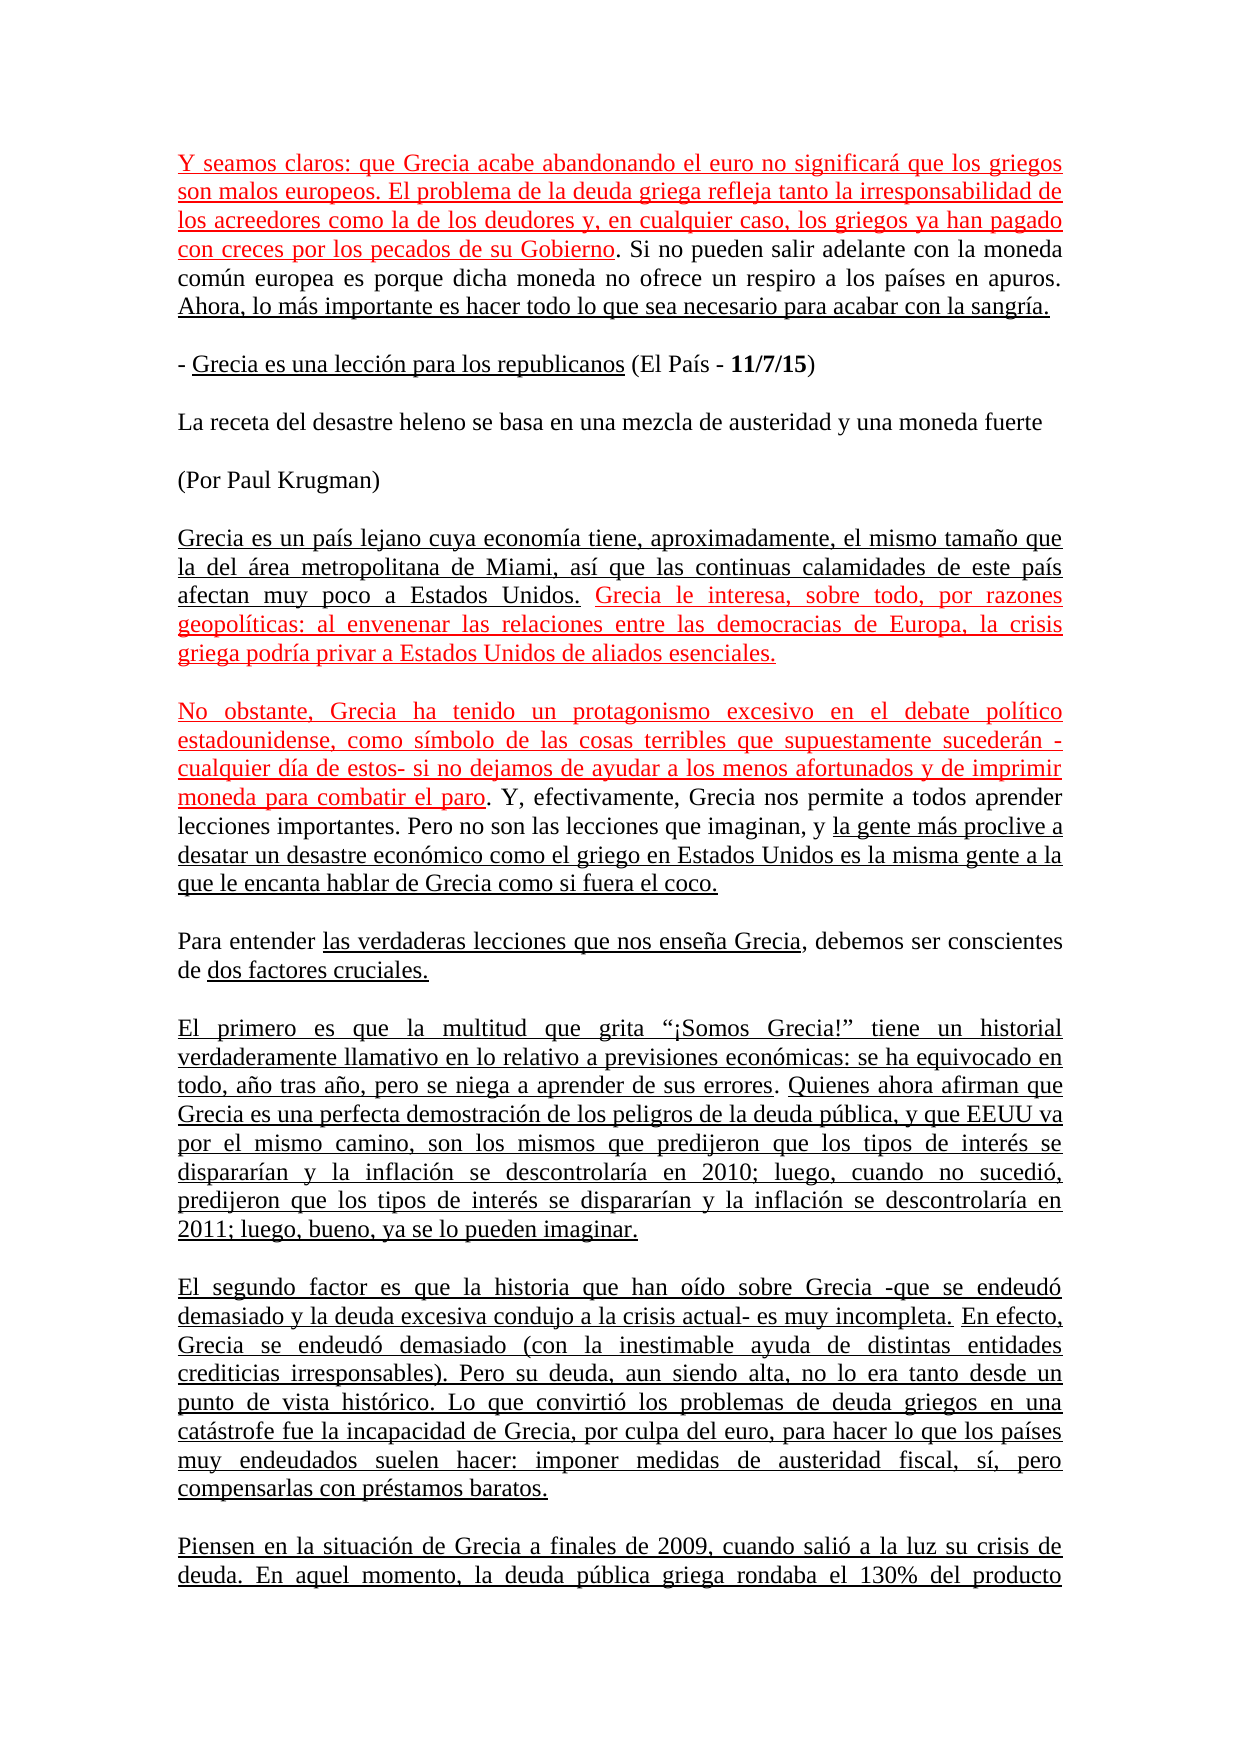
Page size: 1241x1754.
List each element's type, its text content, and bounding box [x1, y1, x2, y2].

text No obstante, Grecia ha tenido un protagonismo excesivo en el debate político estadounidense, como símbolo de las cosas terribles que supuestamente sucederán - cualquier día de estos- si no dejamos de ayudar a los menos afortunados y de imprimir moneda para combatir el paro. Y, efectivamente, Grecia nos permite a todos aprender lecciones importantes. Pero no son las lecciones que imaginan, y la gente más proclive a desatar un desastre económico como el griego en Estados Unidos es la misma gente a la que le encanta hablar de Grecia como si fuera el coco. [177, 751, 1063, 865]
text Grecia es un país lejano cuya economía tiene, aproximadamente, el mismo tamaño que la del área metropolitana de Miami, así que las continuas calamidades de este país afectan muy poco a Estados Unidos. Grecia le interesa, sobre todo, por razones geopolíticas: al envenenar las relaciones entre las democracias de Europa, la crisis griega podría privar a Estados Unidos de aliados esenciales. [177, 578, 1063, 634]
text Grecia es un país lejano cuya economía tiene, aproximadamente, el mismo tamaño que la del área metropolitana de Miami, así que las continuas calamidades de este país afectan muy poco a Estados Unidos. Grecia le interesa, sobre todo, por razones geopolíticas: al envenenar las relaciones entre las democracias de Europa, la crisis griega podría privar a Estados Unidos de aliados esenciales. [177, 549, 1063, 577]
text (Por Paul Krugman) [177, 465, 1063, 494]
text Para entender las verdaderas lecciones que nos enseña Grecia, debemos ser conscientes de dos factores cruciales. [177, 926, 1063, 984]
text La receta del desastre heleno se basa en una mezcla de austeridad y una moneda fuerte [177, 407, 1063, 436]
text Grecia es un país lejano cuya economía tiene, aproximadamente, el mismo tamaño que la del área metropolitana de Miami, así que las continuas calamidades de este país afectan muy poco a Estados Unidos. Grecia le interesa, sobre todo, por razones geopolíticas: al envenenar las relaciones entre las democracias de Europa, la crisis griega podría privar a Estados Unidos de aliados esenciales. [177, 635, 1063, 667]
text Y seamos claros: que Grecia acabe abandonando el euro no significará que los griegos son malos europeos. El problema de la deuda griega refleja tanto la irresponsabilidad de los acreedores como la de los deudores y, en cualquier caso, los griegos ya han pagado con creces por los pecados de su Gobierno. Si no pueden salir adelante con la moneda común europea es porque dicha moneda no ofrece un respiro a los países en apuros. Ahora, lo más importante es hacer todo lo que sea necesario para acabar con la sangría. [177, 231, 1063, 320]
text El segundo factor es que la historia que han oído sobre Grecia -que se endeudó demasiado y la deuda excesiva condujo a la crisis actual- es muy incompleta. En efecto, Grecia se endeudó demasiado (con la inestimable ayuda de distintas entidades crediticias irresponsables). Pero su deuda, aun siendo alta, no lo era tanto desde un punto de vista histórico. Lo que convirtió los problemas de deuda griegos en una catástrofe fue la incapacidad de Grecia, por culpa del euro, para hacer lo que los países muy endeudados suelen hacer: imponer medidas de austeridad fiscal, sí, pero compensarlas con préstamos baratos. [177, 1272, 1063, 1355]
text El primero es que la multitud que grita “¡Somos Grecia!” tiene un historial verdaderamente llamativo en lo relativo a previsiones económicas: se ha equivocado en todo, año tras año, pero se niega a aprender de sus errores. Quienes ahora afirman que Grecia es una perfecta demostración de los peligros de la deuda pública, y que EEUU va por el mismo camino, son los mismos que predijeron que los tipos de interés se dispararían y la inflación se descontrolaría en 2010; luego, cuando no sucedió, predijeron que los tipos de interés se dispararían y la inflación se descontrolaría en 2011; luego, bueno, ya se lo pueden imaginar. [177, 1068, 1063, 1124]
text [177, 1557, 1063, 1589]
text - Grecia es una lección para los republicanos (El País - 11/7/15) [177, 349, 1063, 378]
